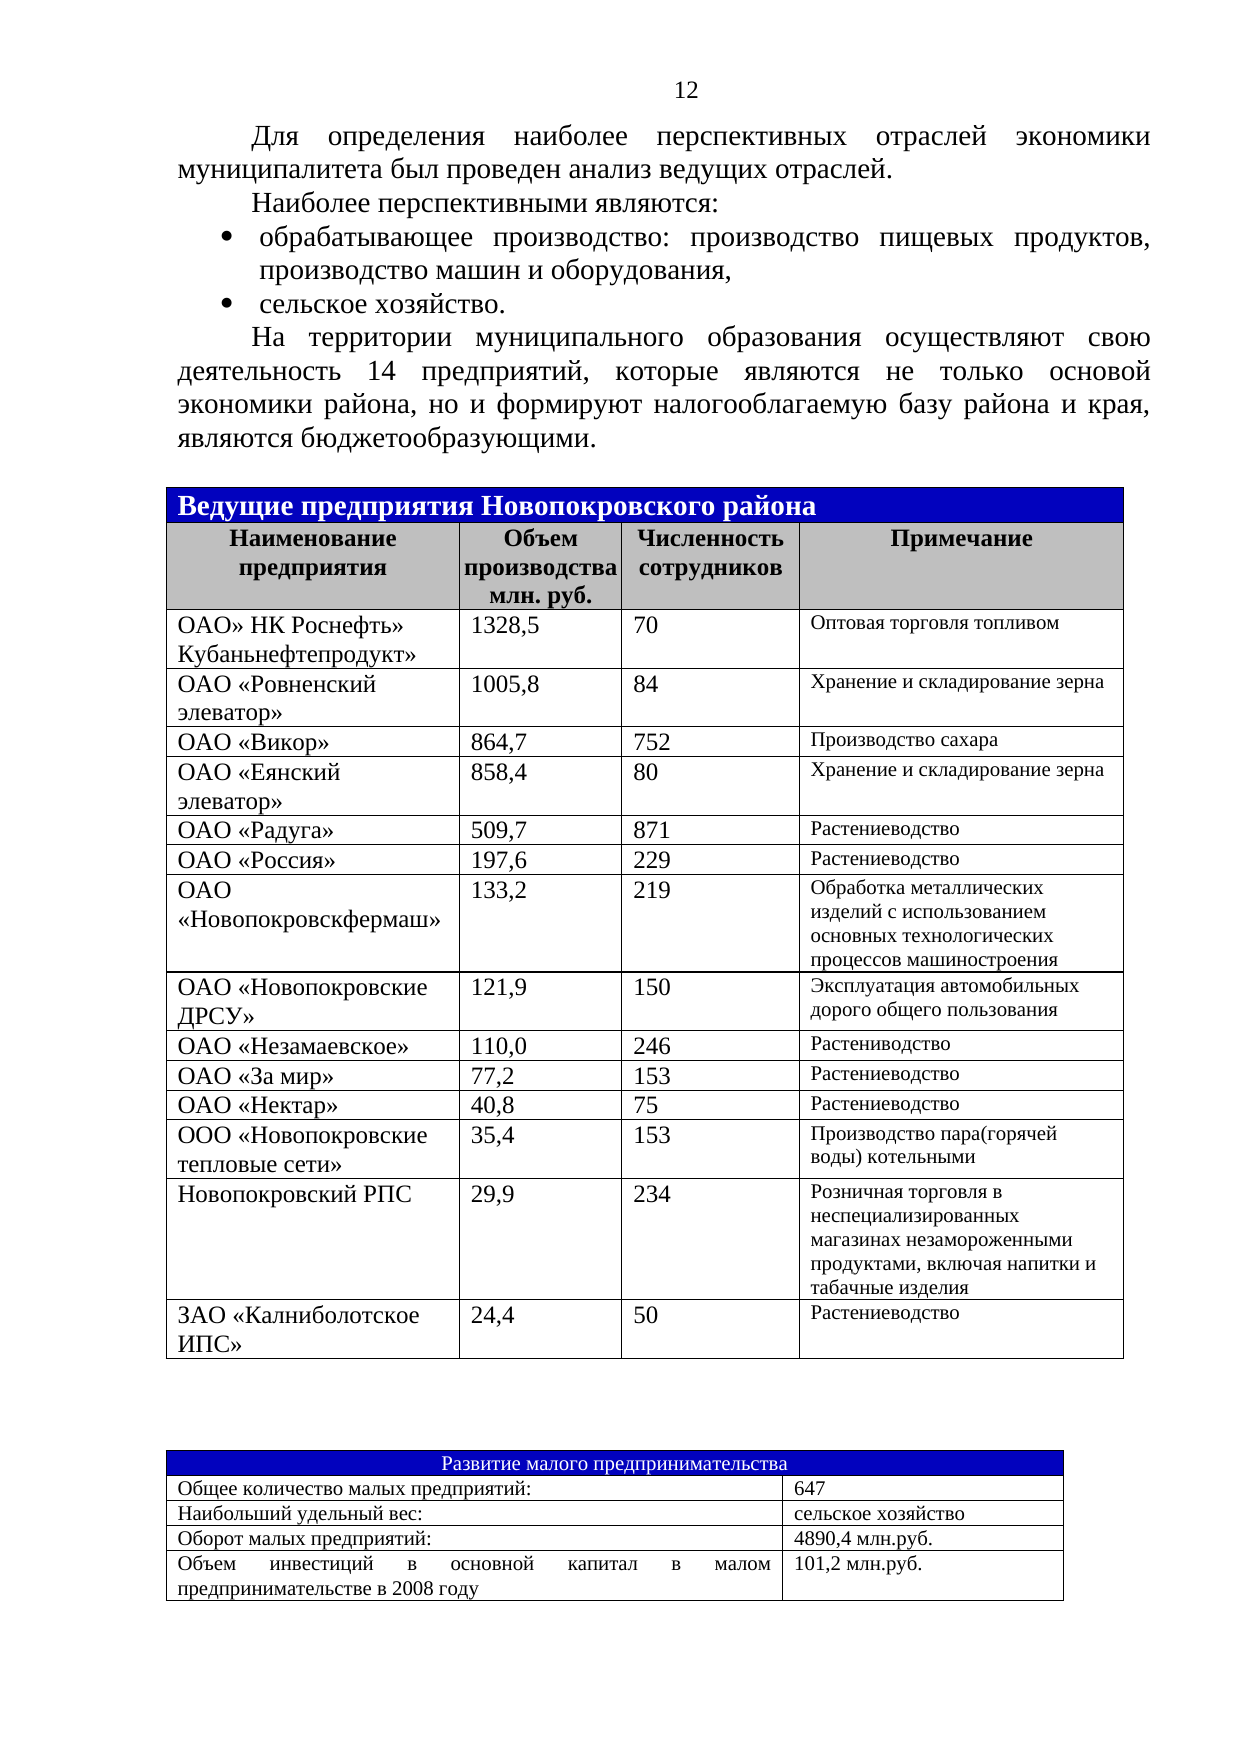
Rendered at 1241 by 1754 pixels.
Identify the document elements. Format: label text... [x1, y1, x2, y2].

table_cell ОАО «Незамаевское» [167, 1031, 459, 1060]
table_cell ОАО «Викор» [167, 727, 459, 756]
table_cell Наименование предприятия [167, 523, 459, 609]
table_cell 50 [622, 1300, 799, 1358]
text Наиболее перспективными являются: [177, 185, 1152, 219]
table_cell ООО «Новопокровские тепловые сети» [167, 1120, 459, 1178]
table_cell 101,2 млн.руб. [783, 1551, 1063, 1599]
table_cell 509,7 [460, 816, 621, 844]
table_cell Новопокровский РПС [167, 1179, 459, 1299]
list обрабатывающее производство: производство пищевых продуктов, производство машин и оборудования, [222, 219, 1152, 286]
table_cell 1005,8 [460, 669, 621, 726]
table_cell 24,4 [460, 1300, 621, 1358]
table_cell ОАО «Нектар» [167, 1091, 459, 1119]
table_cell 80 [622, 757, 799, 814]
table_cell Обработка металлических изделий с использованием основных технологических процессов машиностроения [800, 875, 1123, 971]
table_cell ОАО «Новопокровскфермаш» [167, 875, 459, 971]
table_cell 4890,4 млн.руб. [783, 1526, 1063, 1550]
table_header Ведущие предприятия Новопокровского района [167, 488, 1123, 522]
table_cell 121,9 [460, 973, 621, 1030]
table_cell Объем инвестиций в основной капитал в малом предпринимательстве в 2008 году [167, 1551, 782, 1599]
table_cell 133,2 [460, 875, 621, 971]
table_cell Растениеводство [800, 845, 1123, 874]
table_cell 153 [622, 1061, 799, 1089]
table_cell Розничная торговля в неспециализированных магазинах незамороженными продуктами, включая напитки и табачные изделия [800, 1179, 1123, 1299]
table_cell Примечание [800, 523, 1123, 609]
table_cell ОАО «За мир» [167, 1061, 459, 1089]
table_cell 864,7 [460, 727, 621, 756]
table_cell 246 [622, 1031, 799, 1060]
table_cell Объем производства млн. руб. [460, 523, 621, 609]
table_cell сельское хозяйство [783, 1501, 1063, 1525]
table_cell 153 [622, 1120, 799, 1178]
table_cell ОАО» НК Роснефть» Кубаньнефтепродукт» [167, 610, 459, 668]
table_cell Хранение и складирование зерна [800, 757, 1123, 814]
table_cell Эксплуатация автомобильных дорого общего пользования [800, 973, 1123, 1030]
table_cell ОАО «Еянский элеватор» [167, 757, 459, 814]
table_cell 234 [622, 1179, 799, 1299]
table_cell 1328,5 [460, 610, 621, 668]
table_cell ОАО «Новопокровские ДРСУ» [167, 973, 459, 1030]
table_cell 647 [783, 1476, 1063, 1500]
table_cell Оборот малых предприятий: [167, 1526, 782, 1550]
table_cell Растениеводство [800, 816, 1123, 844]
table_cell 871 [622, 816, 799, 844]
table_cell 77,2 [460, 1061, 621, 1089]
text Для определения наиболее перспективных отраслей экономики муниципалитета был проведен анализ ведущих отраслей. [177, 118, 1152, 185]
table_cell 40,8 [460, 1091, 621, 1119]
table_cell ОАО «Радуга» [167, 816, 459, 844]
text На территории муниципального образования осуществляют свою деятельность 14 предприятий, которые являются не только основой экономики района, но и формируют налогооблагаемую базу района и края, являются бюджетообразующими. [177, 319, 1152, 454]
table_cell Растениеводство [800, 1091, 1123, 1119]
table_cell Растениеводство [800, 1061, 1123, 1089]
table_cell Наибольший удельный вес: [167, 1501, 782, 1525]
table_cell 219 [622, 875, 799, 971]
table_cell Производство пара(горячей воды) котельными [800, 1120, 1123, 1178]
table_cell Растениеводство [800, 1300, 1123, 1358]
table_cell 858,4 [460, 757, 621, 814]
table_cell 110,0 [460, 1031, 621, 1060]
table_cell Общее количество малых предприятий: [167, 1476, 782, 1500]
table_cell 229 [622, 845, 799, 874]
table_cell 752 [622, 727, 799, 756]
table_cell 150 [622, 973, 799, 1030]
table_cell ОАО «Россия» [167, 845, 459, 874]
table_cell 35,4 [460, 1120, 621, 1178]
table_cell ЗАО «Калниболотское ИПС» [167, 1300, 459, 1358]
table_cell 75 [622, 1091, 799, 1119]
table_cell ОАО «Ровненский элеватор» [167, 669, 459, 726]
table_cell 29,9 [460, 1179, 621, 1299]
table_cell 70 [622, 610, 799, 668]
table_cell Растениводство [800, 1031, 1123, 1060]
table_cell 197,6 [460, 845, 621, 874]
table_cell 84 [622, 669, 799, 726]
table_cell Численность сотрудников [622, 523, 799, 609]
table_cell Оптовая торговля топливом [800, 610, 1123, 668]
table_cell Хранение и складирование зерна [800, 669, 1123, 726]
table_header Развитие малого предпринимательства [167, 1451, 1063, 1475]
list сельское хозяйство. [222, 286, 1152, 319]
table_cell Производство сахара [800, 727, 1123, 756]
